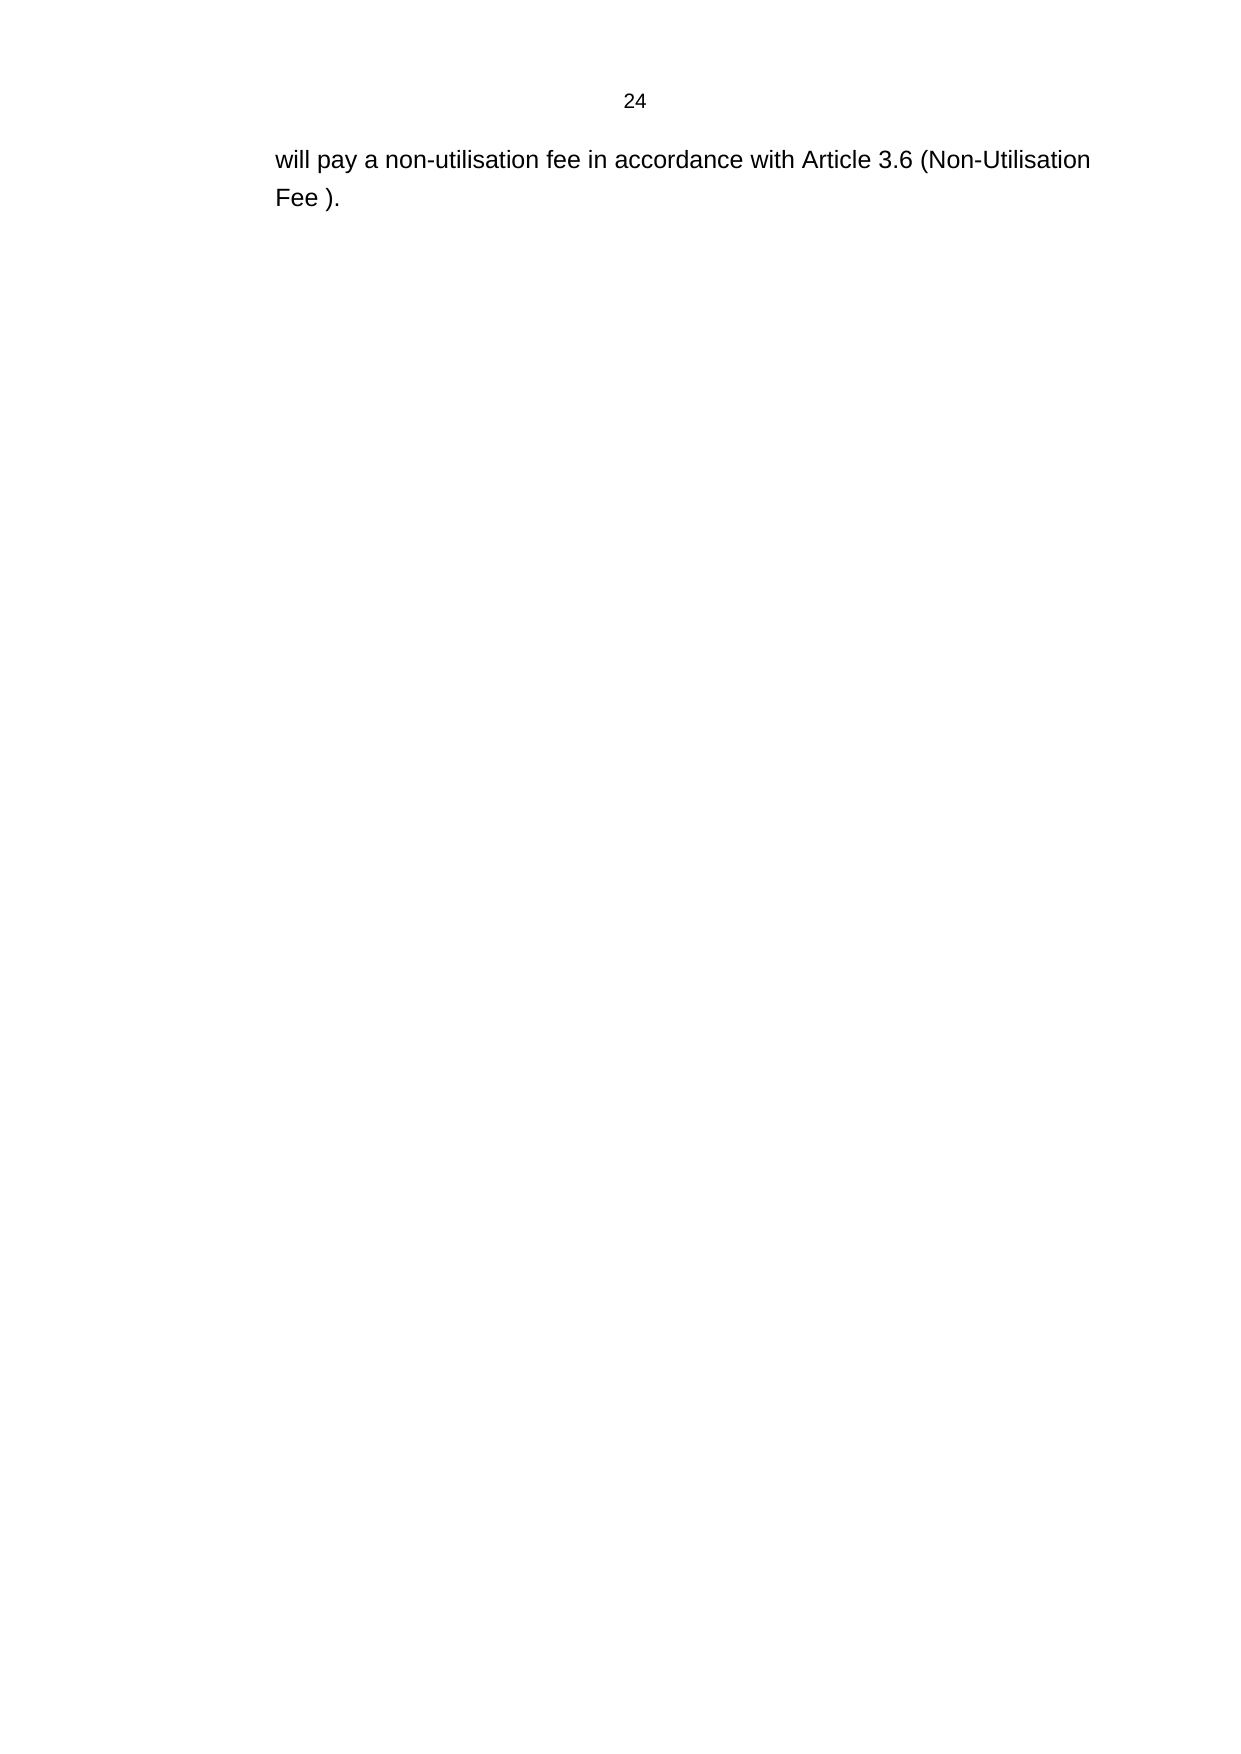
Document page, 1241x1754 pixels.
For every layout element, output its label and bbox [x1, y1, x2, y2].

text [275, 137, 1092, 212]
